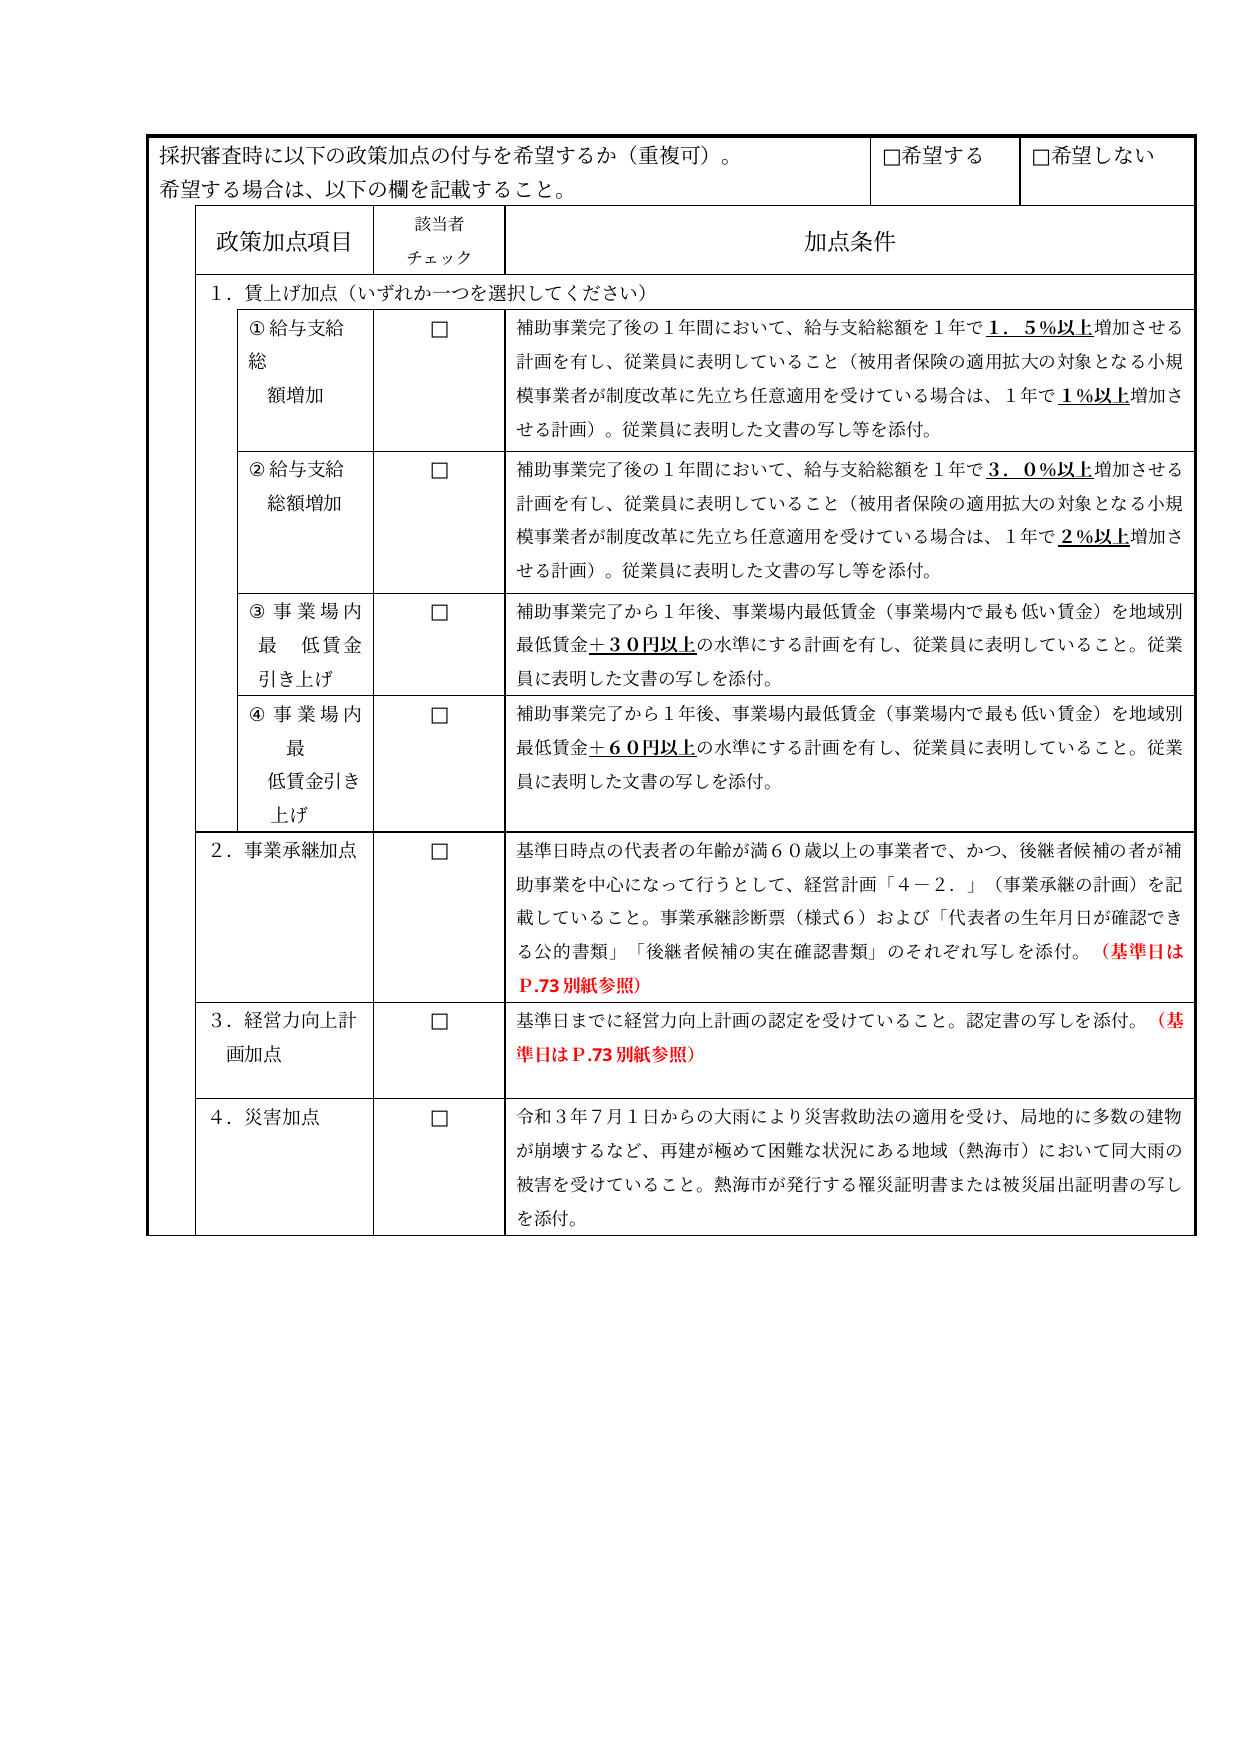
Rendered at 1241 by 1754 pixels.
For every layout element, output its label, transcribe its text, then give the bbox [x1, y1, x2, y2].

table_cell □ [374, 696, 504, 831]
table_cell 補助事業完了後の１年間において、給与支給総額を１年で１．５％以上増加させる計画を有し、従業員に表明していること（被用者保険の適用拡大の対象となる小規模事業者が制度改革に先立ち任意適用を受けている場合は、１年で１％以上増加させる計画）。従業員に表明した文書の写し等を添付。 [506, 310, 1194, 451]
table_cell □ [374, 452, 504, 592]
table_cell 基準日時点の代表者の年齢が満６０歳以上の事業者で、かつ、後継者候補の者が補助事業を中心になって行うとして、経営計画「４－２．」（事業承継の計画）を記載していること。事業承継診断票（様式６）および「代表者の生年月日が確認できる公的書類」「後継者候補の実在確認書類」のそれぞれ写しを添付。（基準日はＰ.73別紙参照） [506, 833, 1194, 1002]
table_cell ①給与支給総 額増加 [238, 310, 373, 451]
table_cell 補助事業完了後の１年間において、給与支給総額を１年で３．０％以上増加させる計画を有し、従業員に表明していること（被用者保険の適用拡大の対象となる小規模事業者が制度改革に先立ち任意適用を受けている場合は、１年で２％以上増加させる計画）。従業員に表明した文書の写し等を添付。 [506, 452, 1194, 592]
table_cell 政策加点項目 [196, 206, 373, 274]
table_cell ２．事業承継加点 [196, 833, 373, 1002]
table_cell 加点条件 [506, 206, 1194, 274]
table_cell □ [374, 1099, 504, 1235]
table_cell ④事業場内最 低賃金引き 上げ [238, 696, 373, 831]
table_cell ②給与支給総額増加 [238, 452, 373, 592]
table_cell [149, 138, 870, 205]
table_cell 補助事業完了から１年後、事業場内最低賃金（事業場内で最も低い賃金）を地域別最低賃金＋３０円以上の水準にする計画を有し、従業員に表明していること。従業員に表明した文書の写しを添付。 [506, 594, 1194, 695]
table_cell □希望する [871, 138, 1019, 205]
table_cell １．賃上げ加点（いずれか一つを選択してください） [196, 275, 1194, 309]
table_cell □ [374, 1003, 504, 1098]
table_cell 基準日までに経営力向上計画の認定を受けていること。認定書の写しを添付。（基準日はＰ.73別紙参照） [506, 1003, 1194, 1098]
table_cell □ [374, 310, 504, 451]
table_cell 補助事業完了から１年後、事業場内最低賃金（事業場内で最も低い賃金）を地域別最低賃金＋６０円以上の水準にする計画を有し、従業員に表明していること。従業員に表明した文書の写しを添付。 [506, 696, 1194, 831]
table_cell 令和３年７月１日からの大雨により災害救助法の適用を受け、局地的に多数の建物が崩壊するなど、再建が極めて困難な状況にある地域（熱海市）において同大雨の被害を受けていること。熱海市が発行する罹災証明書または被災届出証明書の写しを添付。 [506, 1099, 1194, 1235]
table_cell □希望しない [1021, 138, 1194, 205]
table_cell □ [374, 833, 504, 1002]
table_cell [149, 205, 195, 1235]
table_cell 該当者 チェック [374, 206, 504, 274]
table_cell ４．災害加点 [196, 1099, 373, 1235]
table_cell ３．経営力向上計 画加点 [196, 1003, 373, 1098]
table_cell [196, 309, 237, 831]
table_cell ③事業場内最 低賃金引き上げ [238, 594, 373, 695]
table_cell □ [374, 594, 504, 695]
